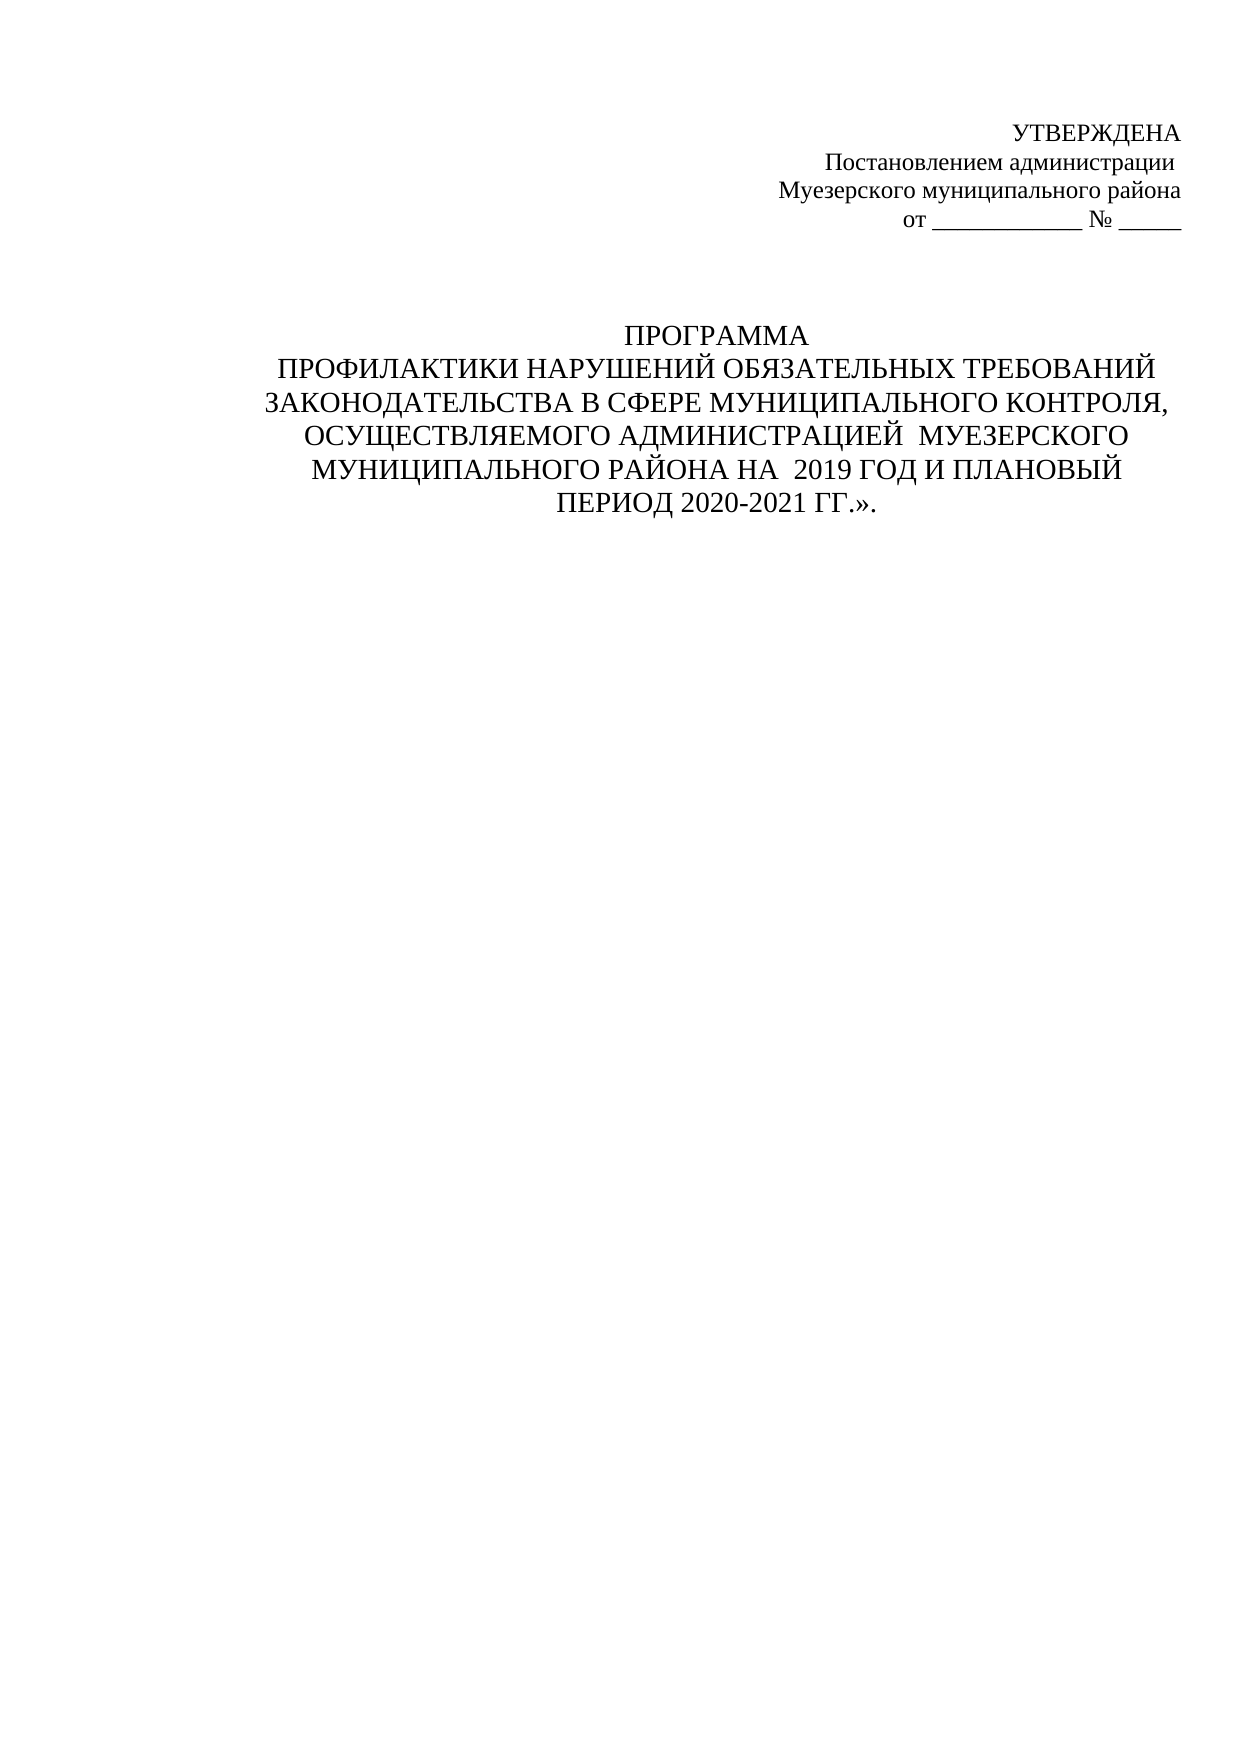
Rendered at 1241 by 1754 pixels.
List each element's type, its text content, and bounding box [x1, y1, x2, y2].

text Постановлением администрации [352, 147, 1181, 176]
text УТВЕРЖДЕНА [327, 118, 1181, 147]
text от ____________ № _____ [177, 204, 1181, 233]
text Муезерского муниципального района [352, 176, 1181, 204]
list ПРОГРАММА [252, 318, 1181, 351]
list ПРОФИЛАКТИКИ НАРУШЕНИЙ ОБЯЗАТЕЛЬНЫХ ТРЕБОВАНИЙ ЗАКОНОДАТЕЛЬСТВА В СФЕРЕ МУНИЦИПАЛЬНОГО КОНТРОЛЯ, ОСУЩЕСТВЛЯЕМОГО АДМИНИСТРАЦИЕЙ МУЕЗЕРСКОГО МУНИЦИПАЛЬНОГО РАЙОНА НА 2019 ГОД И ПЛАНОВЫЙ ПЕРИОД 2020-2021 ГГ.». [252, 351, 1181, 519]
